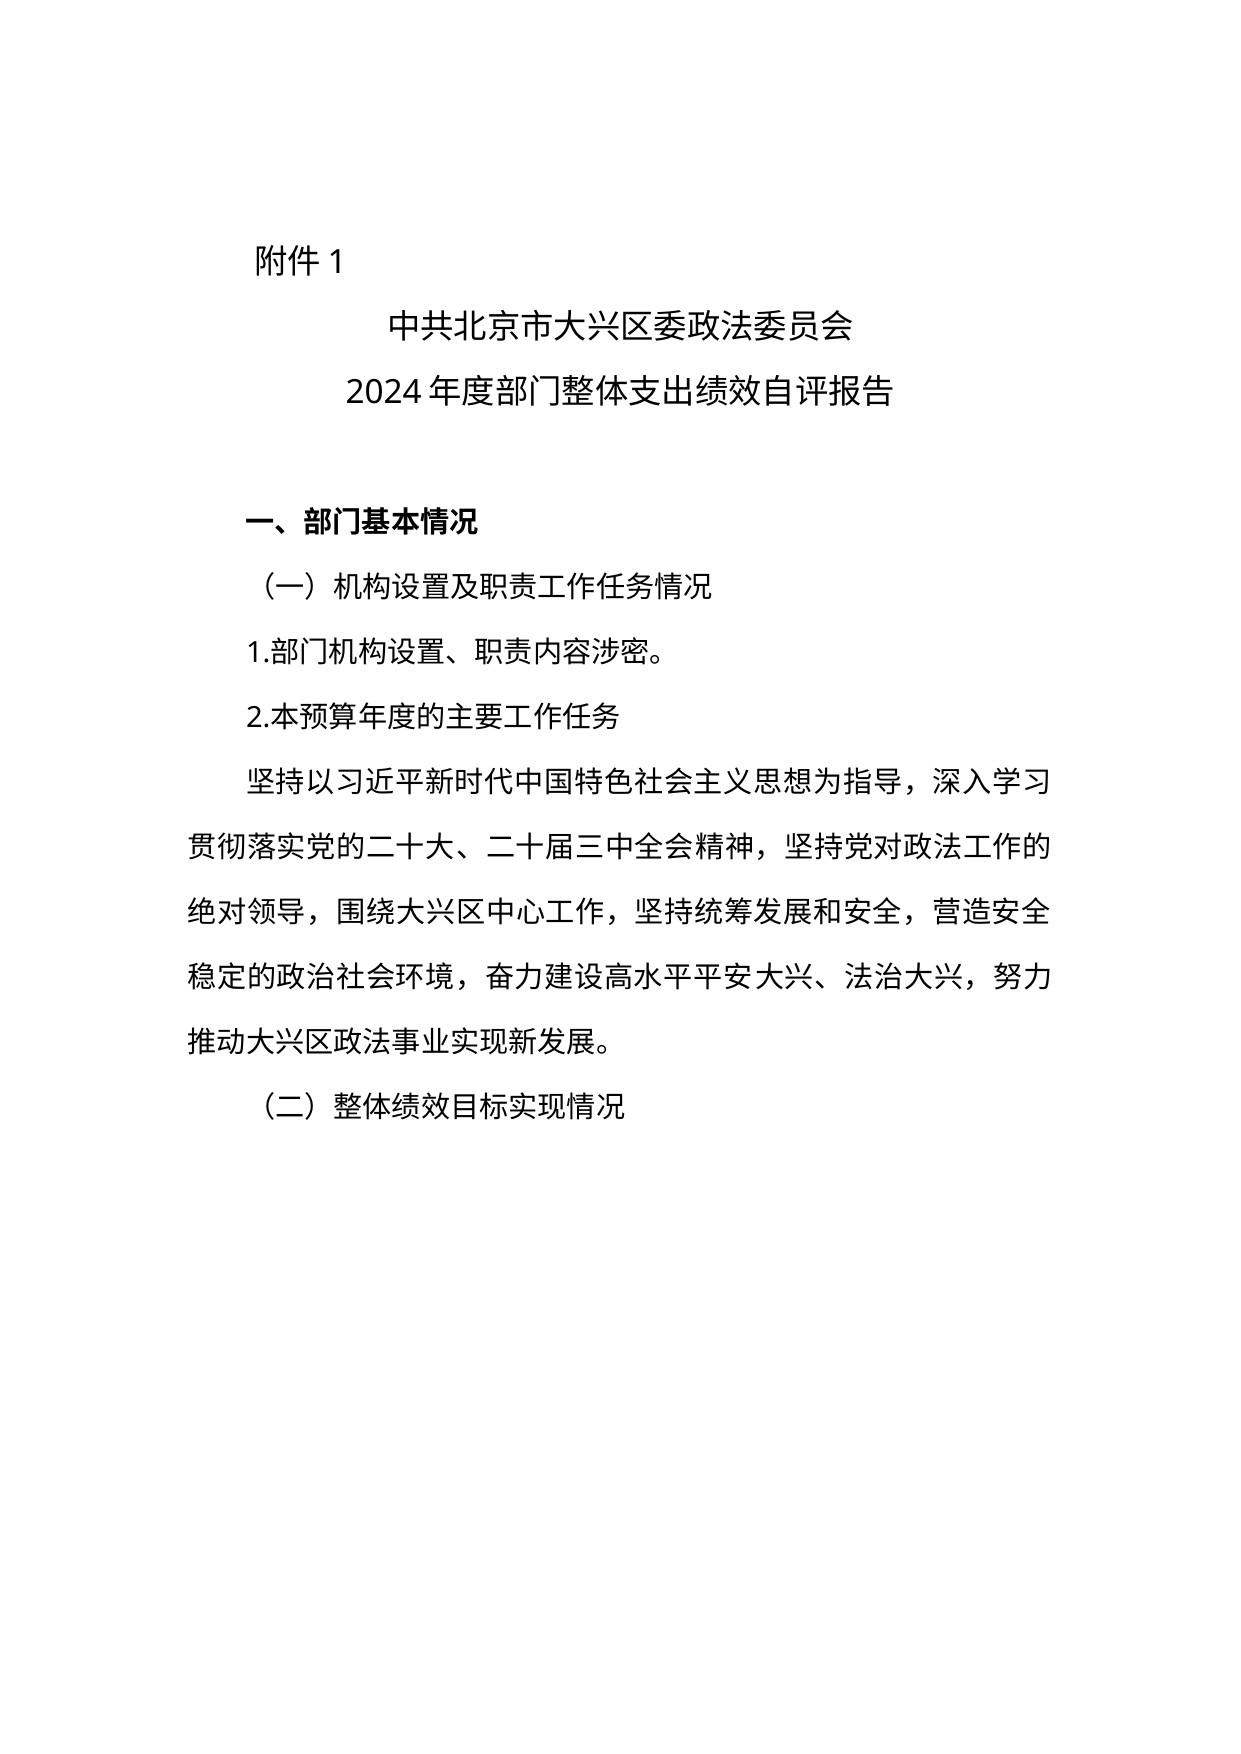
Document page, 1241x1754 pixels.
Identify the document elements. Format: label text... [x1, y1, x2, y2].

text 2.本预算年度的主要工作任务 [187, 682, 1053, 747]
text 附件1 [187, 227, 1053, 292]
text 中共北京市大兴区委政法委员会 [187, 292, 1053, 357]
text （二）整体绩效目标实现情况 [187, 1072, 1053, 1137]
text 2024年度部门整体支出绩效自评报告 [187, 357, 1053, 422]
text 1.部门机构设置、职责内容涉密。 [187, 617, 1053, 682]
text 一、部门基本情况 [187, 487, 1053, 552]
text （一）机构设置及职责工作任务情况 [187, 552, 1053, 617]
text 坚持以习近平新时代中国特色社会主义思想为指导，深入学习贯彻落实党的二十大、二十届三中全会精神，坚持党对政法工作的绝对领导，围绕大兴区中心工作，坚持统筹发展和安全，营造安全稳定的政治社会环境，奋力建设高水平平安大兴、法治大兴，努力推动大兴区政法事业实现新发展。 [187, 747, 1053, 1072]
